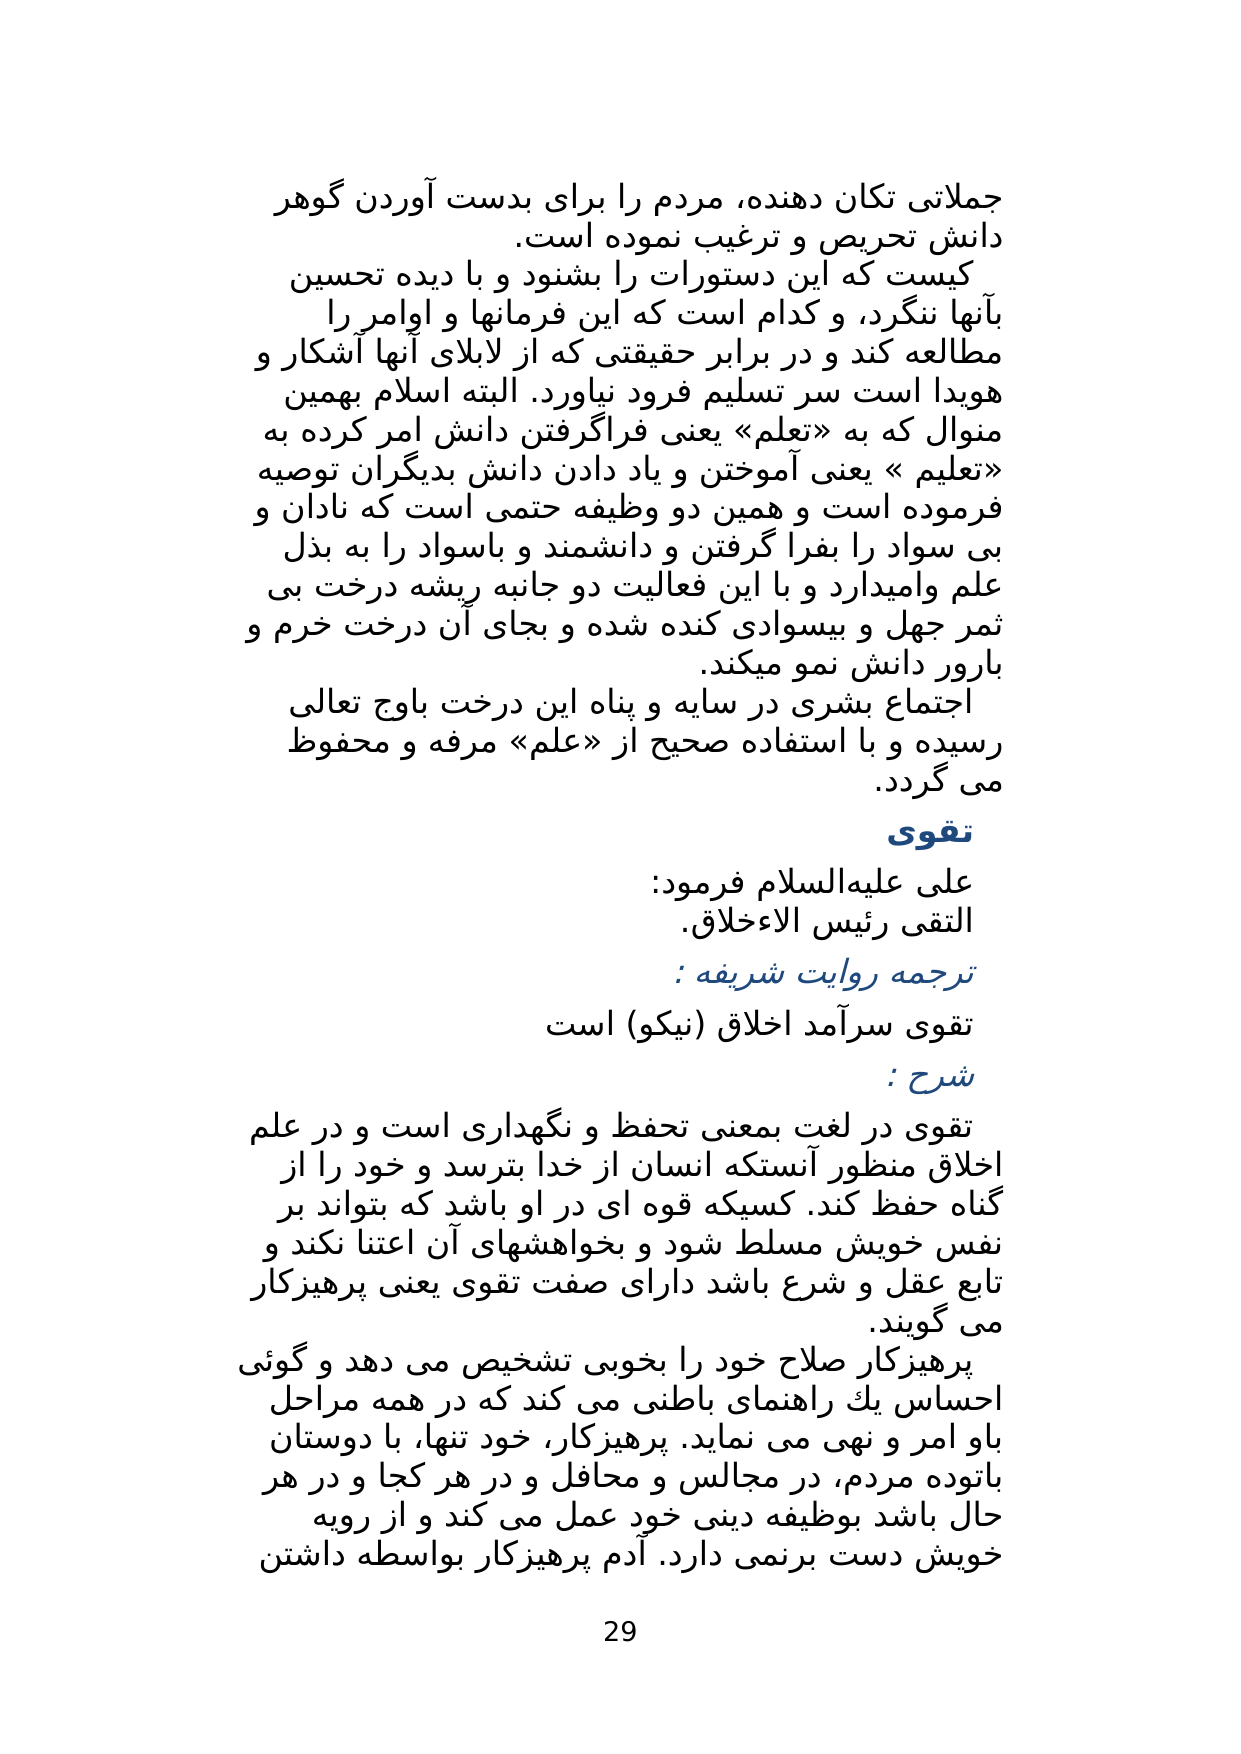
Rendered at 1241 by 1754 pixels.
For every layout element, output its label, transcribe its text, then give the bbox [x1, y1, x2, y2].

text التقى رئيس الاءخلاق. [236, 902, 1004, 940]
text تقوى سرآمد اخلاق (نيكو) است [236, 1004, 1004, 1043]
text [236, 1340, 1004, 1573]
subtitle ترجمه روايت شريفه : [236, 953, 1004, 992]
subtitle شرح : [236, 1056, 1004, 1094]
text على عليه‌السلام فرمود: [236, 863, 1004, 902]
text كيست كه اين دستورات را بشنود و با ديده تحسين بآنها ننگرد، و كدام است كه اين فرمانها و اوامر را مطالعه كند و در برابر حقيقتى كه از لابلاى آنها آشكار و هويدا است سر تسليم فرود نياورد. البته اسلام بهمين منوال كه به «تعلم» يعنى فراگرفتن دانش امر كرده به «تعليم » يعنى آموختن و ياد دادن دانش بديگران توصيه فرموده است و همين دو وظيفه حتمى است كه نادان و بى سواد را بفرا گرفتن و دانشمند و باسواد را به بذل علم واميدارد و با اين فعاليت دو جانبه ريشه درخت بى ثمر جهل و بيسوادى كنده شده و بجاى آن درخت خرم و بارور دانش نمو ميكند. [236, 255, 1004, 682]
text تقوى در لغت بمعنى تحفظ و نگهدارى است و در علم اخلاق منظور آنستكه انسان از خدا بترسد و خود را از گناه حفظ كند. كسيكه قوه اى در او باشد كه بتواند بر نفس خويش مسلط شود و بخواهشهاى آن اعتنا نكند و تابع عقل و شرع باشد داراى صفت تقوى يعنى پرهيزكار مى گويند. [236, 1107, 1004, 1340]
text اجتماع بشرى در سايه و پناه اين درخت باوج تعالى رسيده و با استفاده صحيح از «علم» مرفه و محفوظ مى گردد. [236, 682, 1004, 799]
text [236, 177, 1004, 255]
subtitle تقوى [236, 811, 1004, 850]
